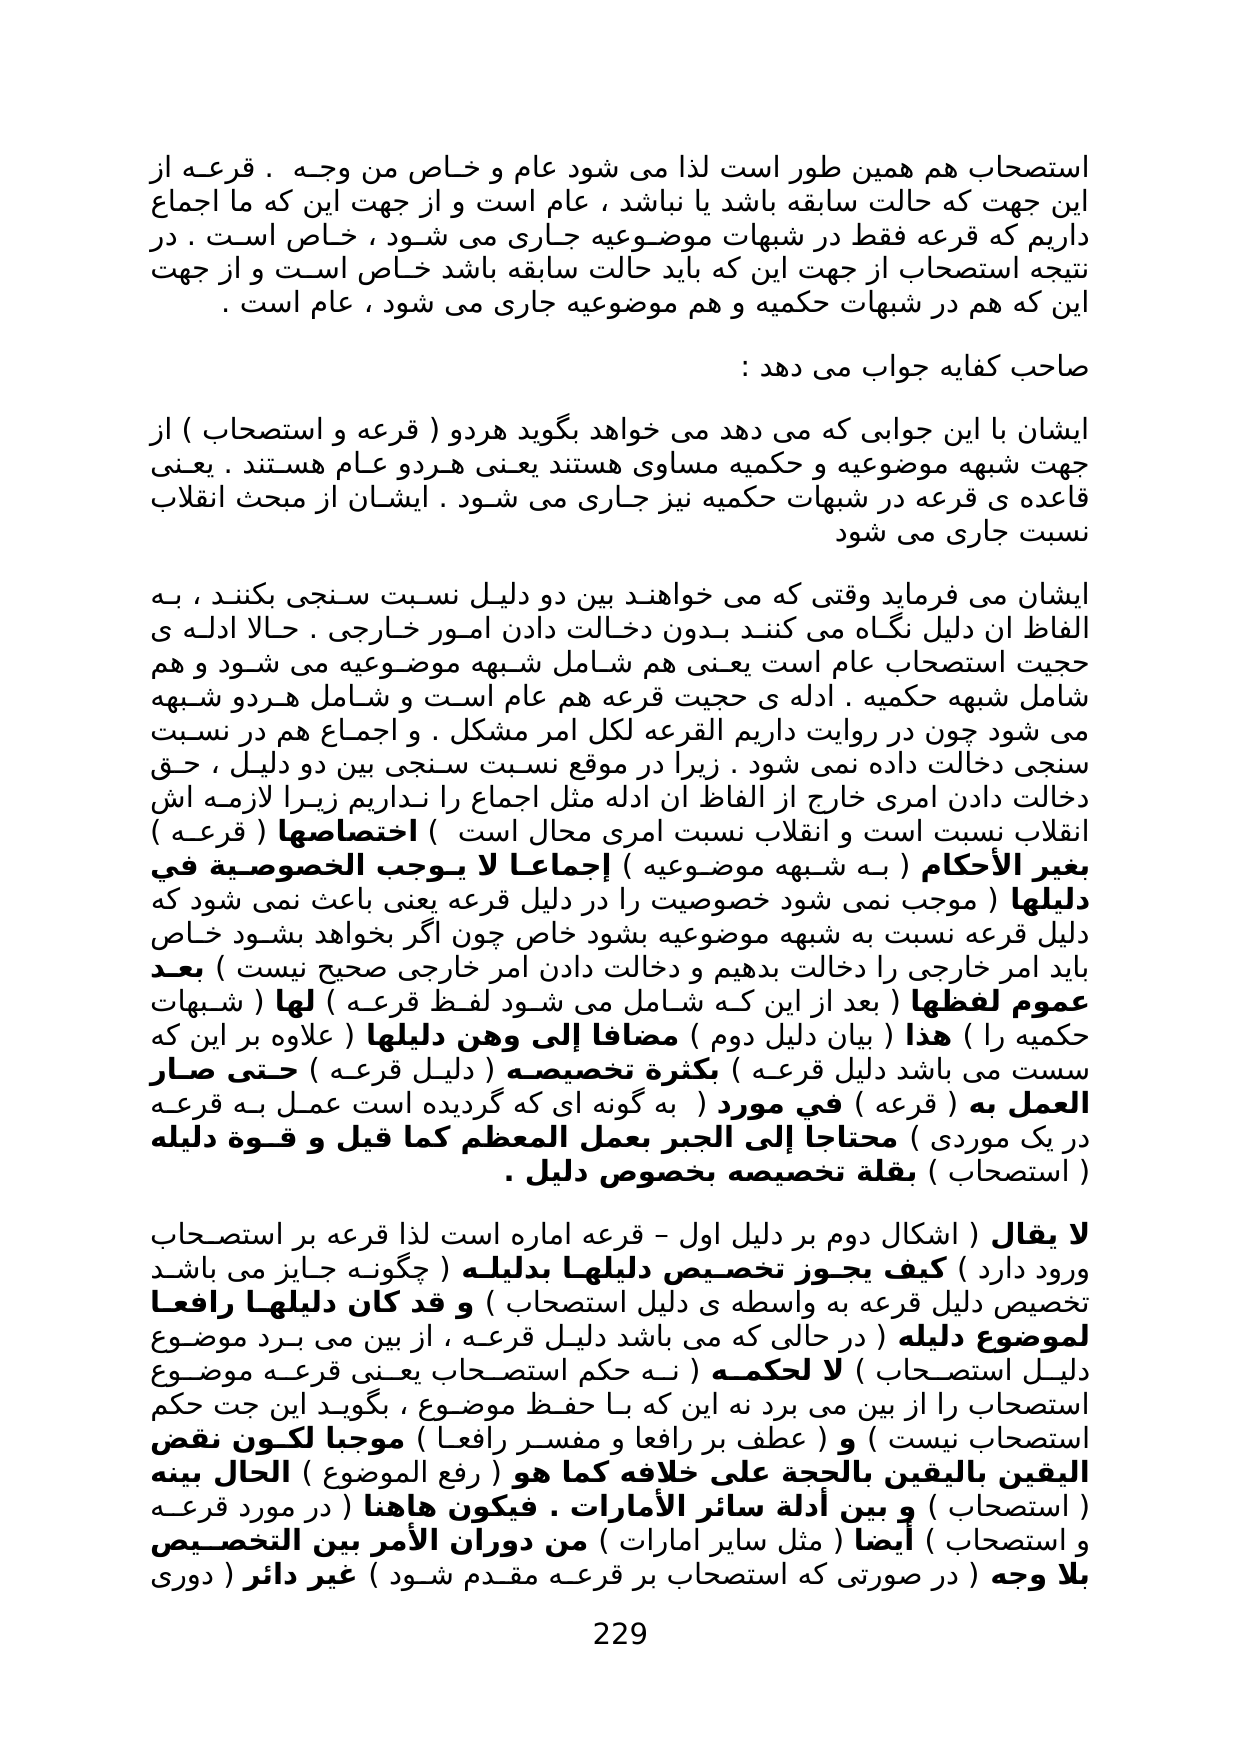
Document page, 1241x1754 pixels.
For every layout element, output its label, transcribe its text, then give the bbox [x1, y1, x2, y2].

text تطبیق : [150, 423, 1090, 457]
text ایشان با این جوابی که می دهد می خواهد بگوید هردو ( قرعه و استصحاب ) از جهت شبهه موضوعیه و حکمیه مساوی هستند یعنی هردو عام هستند . یعنی قاعده ی قرعه در شبهات حکمیه نیز جاری می شود . ایشان از مبحث انقلاب نسبت جاری می شود [150, 1091, 1090, 1227]
list صغری : موضوع قرعه ، مشتبه من جمیع العناوین یعنی مشتبه به تمام معنی ، است . مشتبه من جمیع العناوین یعنی چیزی که حکم او برای ما معلوم نیست نه به عنوان اولیش و نه به عنوان ثانویش. [150, 150, 1015, 257]
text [150, 1256, 1090, 1595]
list کبری : مشتبه من جمیع العناوین با استصحاب از بین می رود . چون این استصحاب اگر پیاده شد ، حکم این شی را به عنوان ثانویش روشن می کند . [150, 260, 1015, 367]
list نتیجه : موضوع قرعه با استصحاب از بین می رود . [150, 370, 1015, 404]
text صاحب کفایه جواب می دهد : [150, 1028, 1090, 1062]
text و أما القرعة فالاستصحاب في موردها ( قرعه ) يقدم عليها ( قرعه ) لأخصية دليله ( بخاطر اخص بودن دلیل استصحاب ) من دليلها لاعتبار ( دلیل برای اخص بودن دلیل استصحاب – چون که شرط می باشد تقدم حالت سابقه در استصحاب نه در قرعه ) سبق الحالة السابقة فيه دونها و ( اشکال اول بر دلیل اول – ما گفتیم که ادله ی حجیت قرعه عام و ادله ی حجیت استصحاب خاص است و همیشه می دانید که تخصیص جایی است که نسبت بین دو دلیل ، عام و خاص مطلق باشد چون عام و خاص من وجه بود یا جای تعارض و یا تزاحم یا اجتماع امر و نهی است . حالا مستشکل می گوید بین قرعه و استصحاب عام و خاص من وجه است در نتیجه تخصیص را کنار بگذار . مستشکل می گوید قرعه از یک جهت عام و از جهت دیگر خاص است و استصحاب هم همین طور است لذا می شود عام و خاص من وجه . قرعه از این جهت که حالت سابقه باشد یا نباشد ، عام است و از جهت این که ما اجماع داریم که قرعه فقط در شبهات موضوعیه جاری می شود ، خاص است . در نتیجه استصحاب از جهت این که باید حالت سابقه باشد خاص است و از جهت این که هم در شبهات حکمیه و هم موضوعیه جاری می شود ، عام است . [150, 489, 1090, 998]
